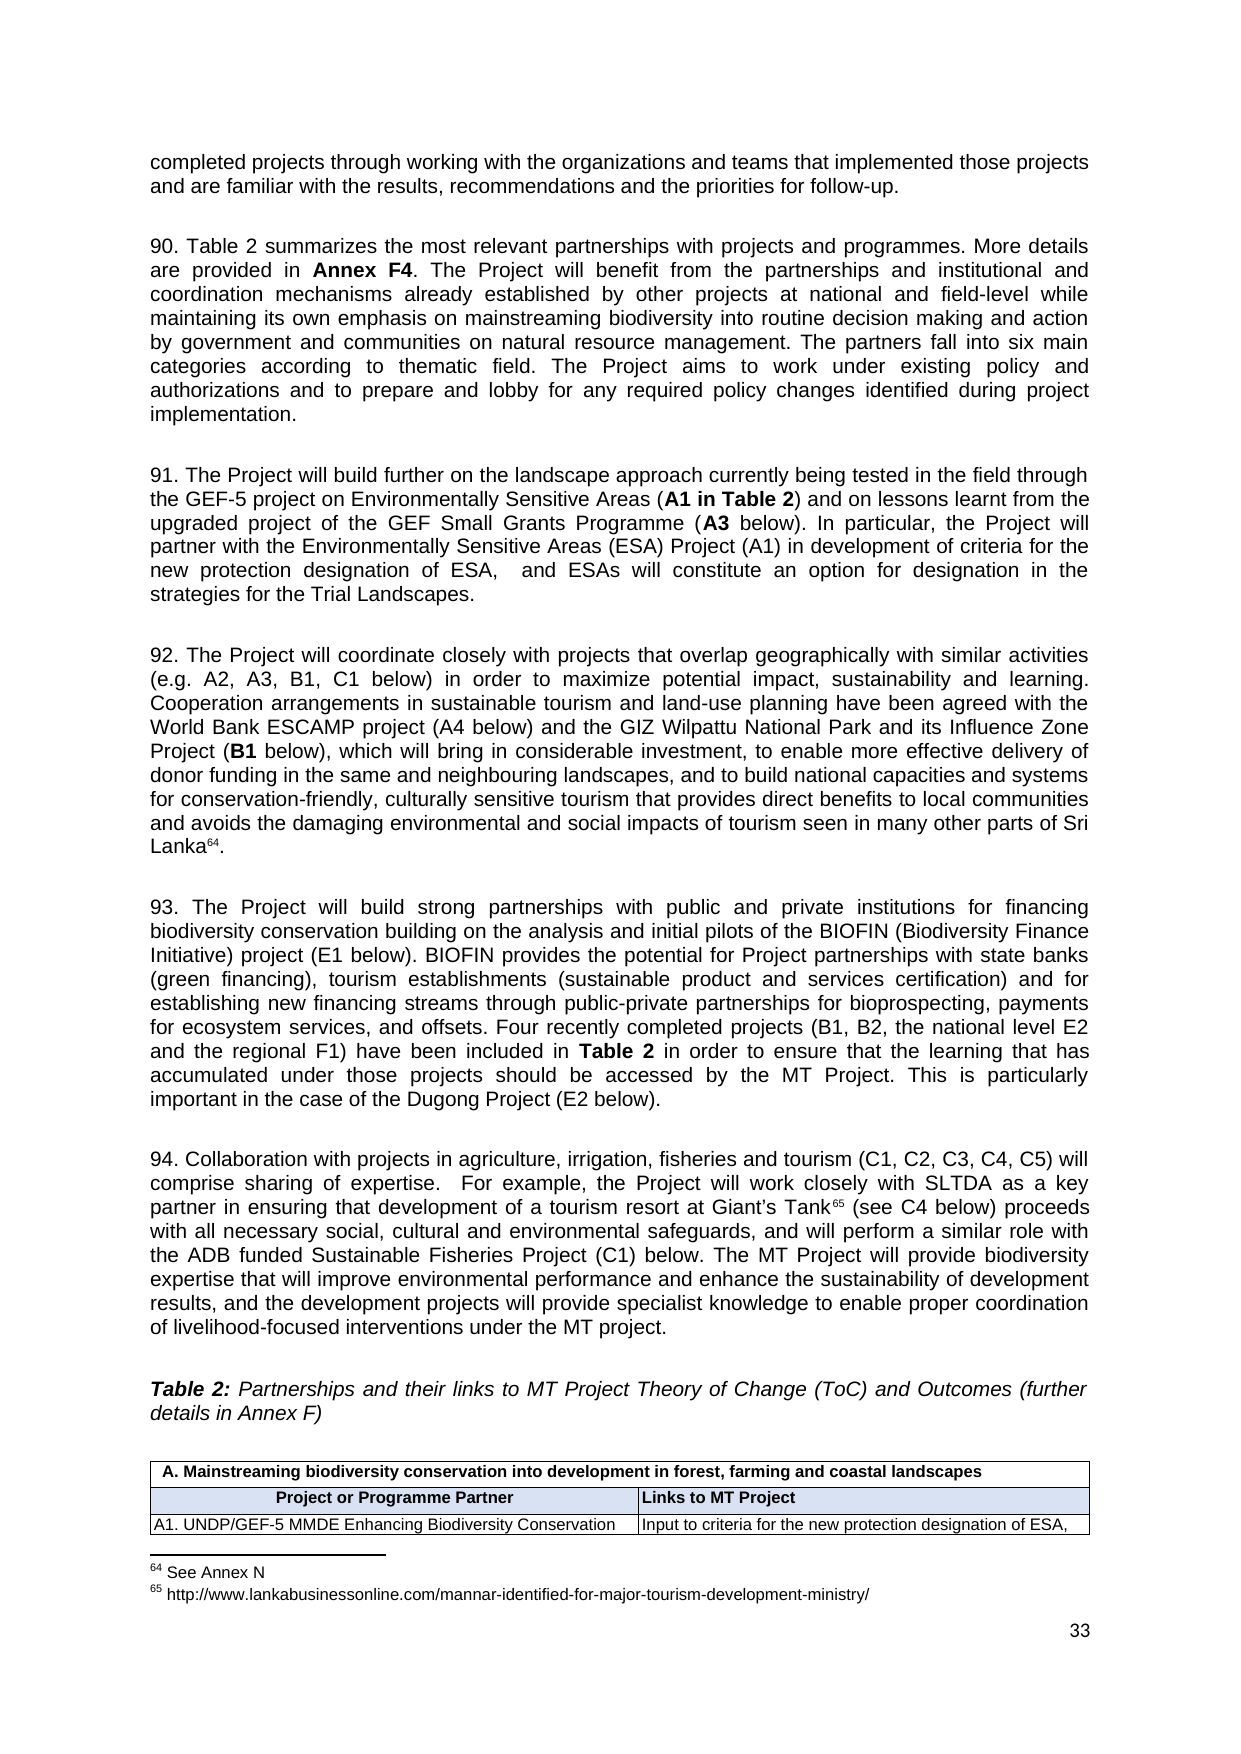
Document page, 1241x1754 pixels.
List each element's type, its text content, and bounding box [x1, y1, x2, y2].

text 92. The Project will coordinate closely with projects that overlap geographically with similar activities (e.g. A2, A3, B1, C1 below) in order to maximize potential impact, sustainability and learning. Cooperation arrangements in sustainable tourism and land-use planning have been agreed with the World Bank ESCAMP project (A4 below) and the GIZ Wilpattu National Park and its Influence Zone Project (B1 below), which will bring in considerable investment, to enable more effective delivery of donor funding in the same and neighbouring landscapes, and to build national capacities and systems for conservation-friendly, culturally sensitive tourism that provides direct benefits to local communities and avoids the damaging environmental and social impacts of tourism seen in many other parts of Sri Lanka. [150, 643, 1090, 858]
table_header A. Mainstreaming biodiversity conservation into development in forest, farming and coastal landscapes [151, 1462, 1089, 1487]
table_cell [639, 1515, 1089, 1534]
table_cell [151, 1515, 638, 1534]
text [150, 150, 1090, 198]
table_cell Links to MT Project [639, 1488, 1089, 1514]
text 90. Table 2 summarizes the most relevant partnerships with projects and programmes. More details are provided in Annex F4. The Project will benefit from the partnerships and institutional and coordination mechanisms already established by other projects at national and field-level while maintaining its own emphasis on mainstreaming biodiversity into routine decision making and action by government and communities on natural resource management. The partners fall into six main categories according to thematic field. The Project aims to work under existing policy and authorizations and to prepare and lobby for any required policy changes identified during project implementation. [150, 234, 1090, 426]
text 91. The Project will build further on the landscape approach currently being tested in the field through the GEF-5 project on Environmentally Sensitive Areas (A1 in Table 2) and on lessons learnt from the upgraded project of the GEF Small Grants Programme (A3 below). In particular, the Project will partner with the Environmentally Sensitive Areas (ESA) Project (A1) in development of criteria for the new protection designation of ESA, and ESAs will constitute an option for designation in the strategies for the Trial Landscapes. [150, 462, 1090, 606]
text 93. The Project will build strong partnerships with public and private institutions for financing biodiversity conservation building on the analysis and initial pilots of the BIOFIN (Biodiversity Finance Initiative) project (E1 below). BIOFIN provides the potential for Project partnerships with state banks (green financing), tourism establishments (sustainable product and services certification) and for establishing new financing streams through public-private partnerships for bioprospecting, payments for ecosystem services, and offsets. Four recently completed projects (B1, B2, the national level E2 and the regional F1) have been included in Table 2 in order to ensure that the learning that has accumulated under those projects should be accessed by the MT Project. This is particularly important in the case of the Dugong Project (E2 below). [150, 895, 1090, 1110]
text Table 2: Partnerships and their links to MT Project Theory of Change (ToC) and Outcomes (further details in Annex F) [150, 1376, 1090, 1424]
text 94. Collaboration with projects in agriculture, irrigation, fisheries and tourism (C1, C2, C3, C4, C5) will comprise sharing of expertise. For example, the Project will work closely with SLTDA as a key partner in ensuring that development of a tourism resort at Giant’s Tank (see C4 below) proceeds with all necessary social, cultural and environmental safeguards, and will perform a similar role with the ADB funded Sustainable Fisheries Project (C1) below. The MT Project will provide biodiversity expertise that will improve environmental performance and enhance the sustainability of development results, and the development projects will provide specialist knowledge to enable proper coordination of livelihood-focused interventions under the MT project. [150, 1147, 1090, 1338]
table_cell Project or Programme Partner [151, 1488, 638, 1514]
